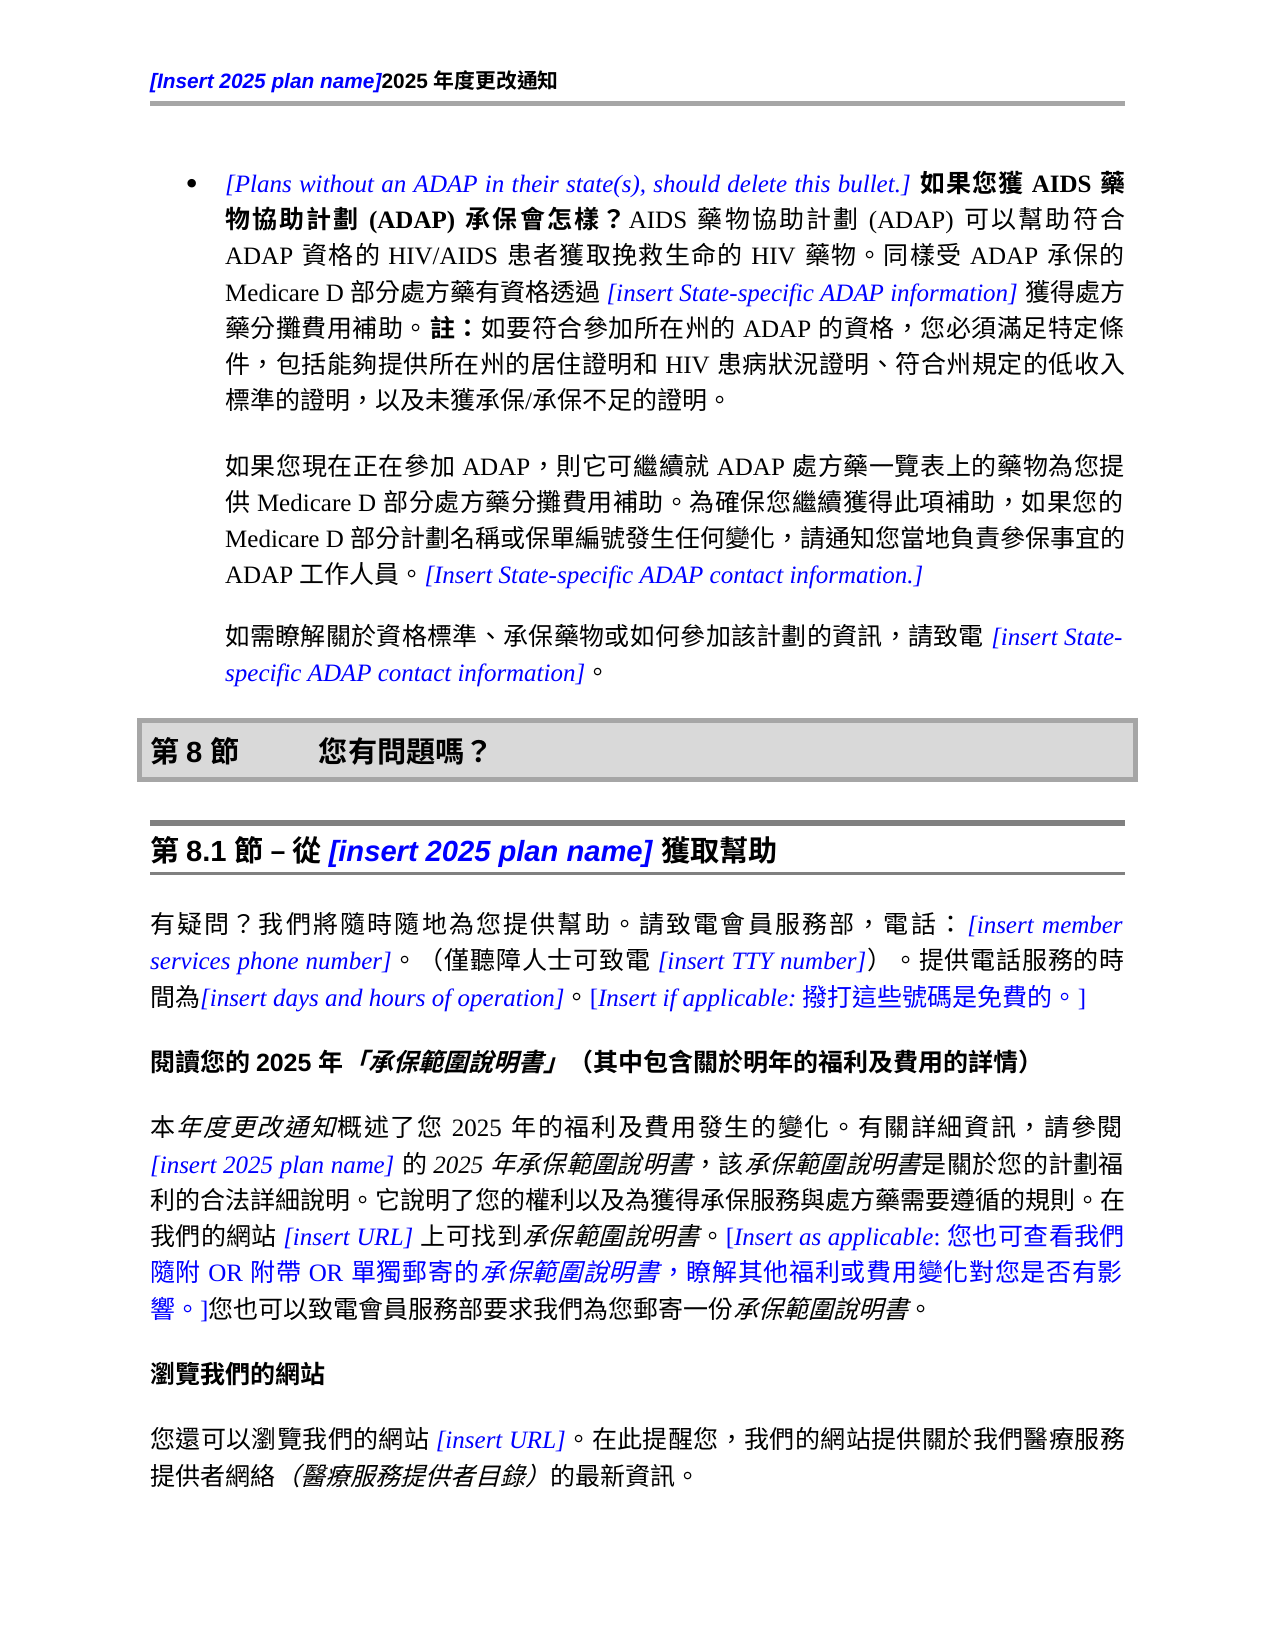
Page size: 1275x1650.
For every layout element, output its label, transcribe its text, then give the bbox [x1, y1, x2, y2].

subtitle 閱讀您的 2025 年「承保範圍說明書」（其中包含關於明年的福利及費用的詳情） [150, 1026, 1125, 1062]
list 如果您現在正在參加 ADAP，則它可繼續就 ADAP 處方藥一覽表上的藥物為您提供 Medicare D 部分處方藥分攤費用補助。為確保您繼續獲得此項補助，如果您的 Medicare D 部分計劃名稱或保單編號發生任何變化，請通知您當地負責參保事宜的 ADAP 工作人員。[Insert State-specific ADAP contact information.] [225, 429, 1125, 574]
text 本年度更改通知概述了您 2025 年的福利及費用發生的變化。有關詳細資訊，請參閱 [insert 2025 plan name] 的 2025 年承保範圍說明書，該承保範圍說明書是關於您的計劃福利的合法詳細說明。它說明了您的權利以及為獲得承保服務與處方藥需要遵循的規則。在我們的網站 [insert URL] 上可找到承保範圍說明書。[Insert as applicable: 您也可查看我們隨附 OR 附帶 OR 單獨郵寄的承保範圍說明書，瞭解其他福利或費用變化對您是否有影響。]您也可以致電會員服務部要求我們為您郵寄一份承保範圍說明書。 [150, 1091, 1125, 1309]
text 有疑問？我們將隨時隨地為您提供幫助。請致電會員服務部，電話：[insert member services phone number]。（僅聽障人士可致電 [insert TTY number]）。提供電話服務的時間為[insert days and hours of operation]。[Insert if applicable: 撥打這些號碼是免費的。] [150, 888, 1125, 997]
list [Plans without an ADAP in their state(s), should delete this bullet.] 如果您獲 AIDS 藥物協助計劃 (ADAP) 承保會怎樣？AIDS 藥物協助計劃 (ADAP) 可以幫助符合 ADAP 資格的 HIV/AIDS 患者獲取挽救生命的 HIV 藥物。同樣受 ADAP 承保的 Medicare D 部分處方藥有資格透過 [insert State-specific ADAP information] 獲得處方藥分攤費用補助。註：如要符合參加所在州的 ADAP 的資格，您必須滿足特定條件，包括能夠提供所在州的居住證明和 HIV 患病狀況證明、符合州規定的低收入標準的證明，以及未獲承保/承保不足的證明。 [187, 163, 1125, 417]
subtitle 第 8 節 您有問題嗎？ [142, 706, 1133, 761]
text 您還可以瀏覽我們的網站 [insert URL]。在此提醒您，我們的網站提供關於我們醫療服務提供者網絡（醫療服務提供者目錄）的最新資訊。 [150, 1403, 1125, 1476]
subtitle 第 8.1 節 – 從 [insert 2025 plan name] 獲取幫助 [150, 809, 1125, 856]
subtitle 瀏覽我們的網站 [150, 1338, 1125, 1374]
text 如需瞭解關於資格標準、承保藥物或如何參加該計劃的資訊，請致電 [insert State-specific ADAP contact information]。 [225, 599, 1125, 672]
